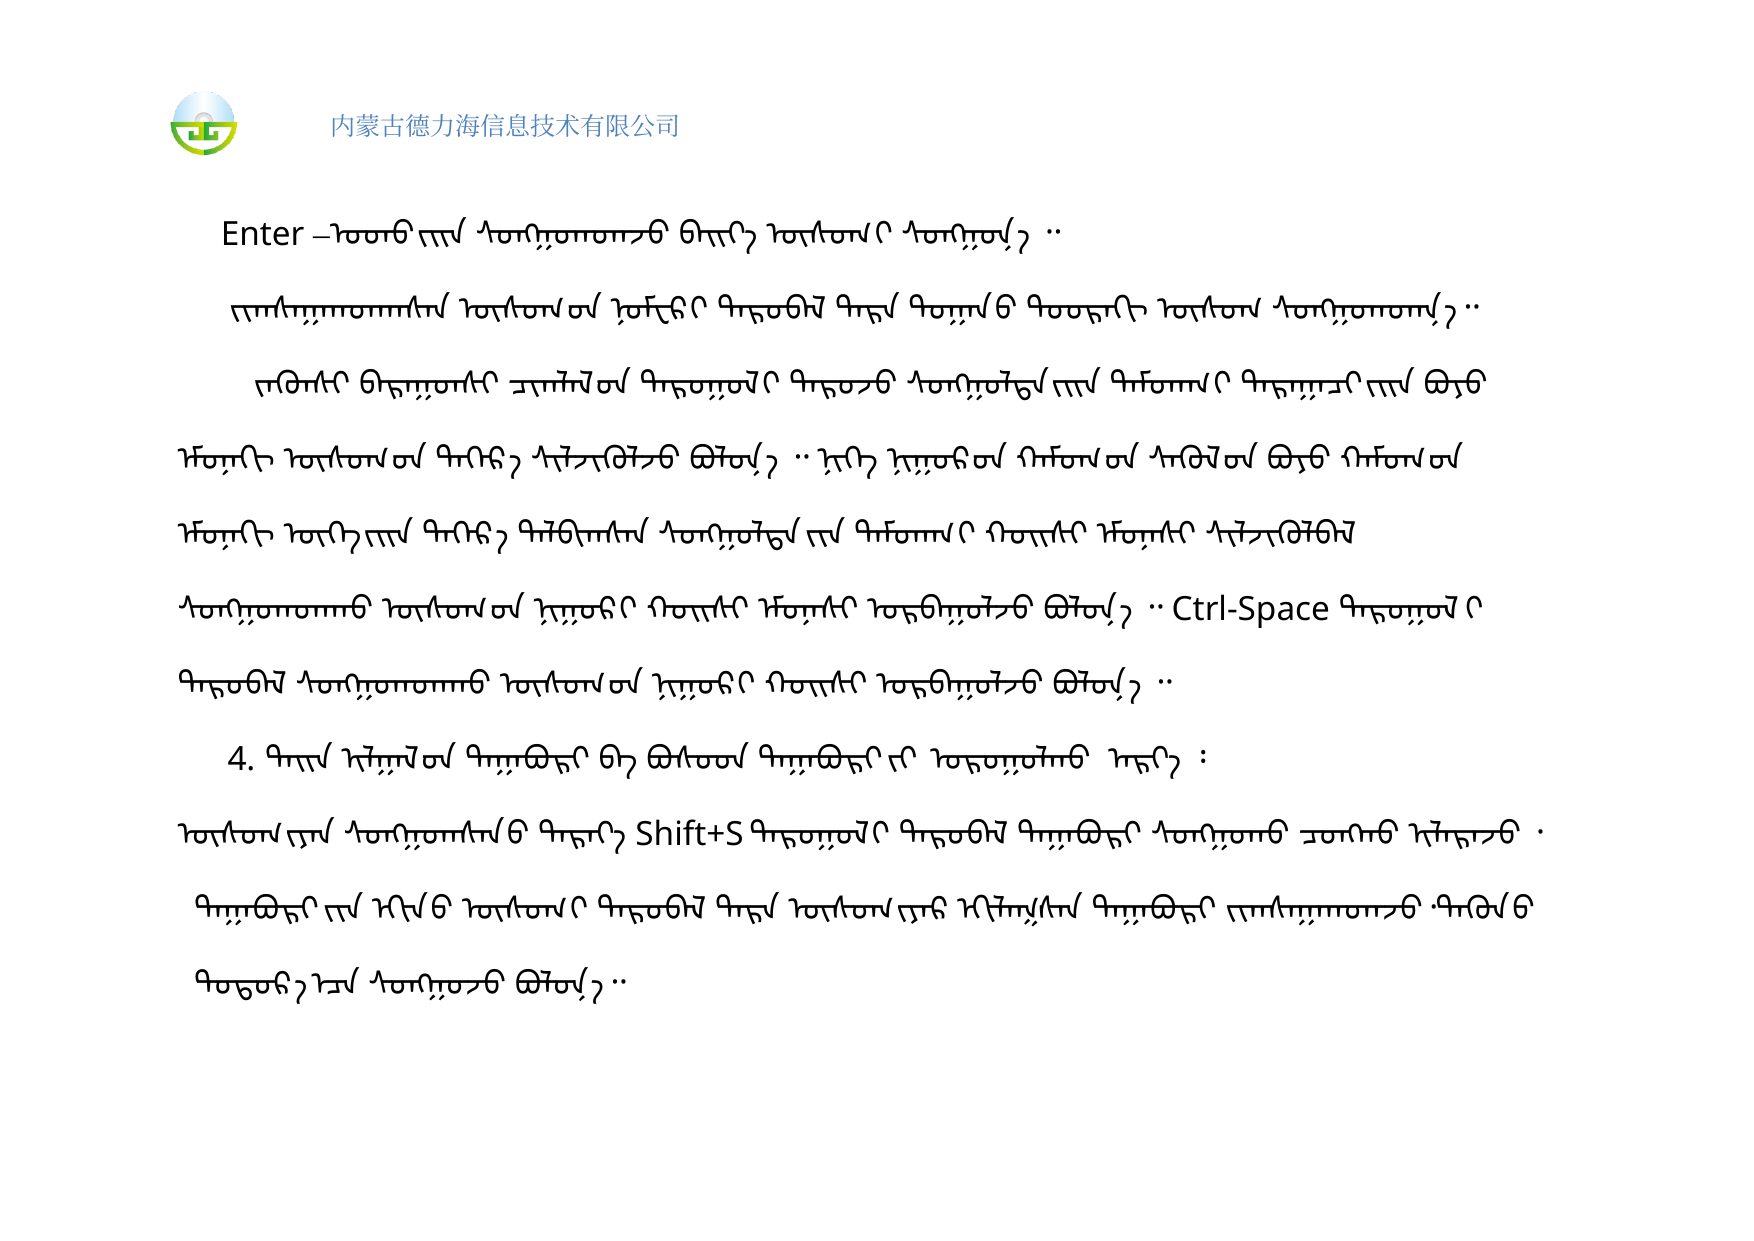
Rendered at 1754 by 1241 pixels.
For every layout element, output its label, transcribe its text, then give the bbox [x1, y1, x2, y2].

text Enter –ᠤᠳᠤ ᠢᠢᠨ ᠰᠤᠩᠭᠤᠭᠳᠠᠵᠤ ᠪᠠᠢᠭ᠎ᠠ ᠦᠰᠦᠭ ᠢ ᠰᠤᠩᠭᠤᠨ᠎ᠠ ᠃ [177, 189, 1547, 264]
text ᠵᠢᠭᠰᠠᠭᠠᠭᠳᠠᠭᠰᠠᠨ ᠦᠰᠦᠭ ᠦᠨ ᠨᠣᠮᠧᠷ ᠢ ᠳᠠᠷᠤᠪᠠᠯ ᠲᠡᠷᠡ ᠳᠣᠭᠠᠨ ᠤ ᠳᠣᠣᠷᠠᠬᠢ ᠦᠰᠦᠭ ᠰᠤᠩᠭᠤᠭᠳᠠᠨ᠎ᠠ᠃ [177, 264, 1547, 339]
list ᠦᠰᠦᠭ ᠢᠶᠡᠨ ᠰᠤᠩᠭᠤᠭᠰᠠᠨ ᠤ ᠳᠠᠷᠠᠭ᠎ᠠ Shift+S ᠳᠠᠷᠤᠭᠤᠯ ᠢ ᠳᠠᠷᠤᠪᠠᠯ ᠳᠠᠭᠠᠪᠤᠷᠢ ᠰᠤᠩᠭᠤᠬᠤ ᠴᠣᠩᠬᠤ ᠢᠯᠡᠷᠡᠵᠤ ᠂ ᠳᠠᠭᠠᠪᠤᠷᠢ ᠶᠢᠨ ᠡᠬᠢᠨ ᠦ ᠦᠰᠦᠭ ᠢ ᠳᠠᠷᠤᠪᠠᠯ ᠲᠡᠷᠡ ᠦᠰᠦᠭ ᠢᠶᠡᠷ ᠡᠬᠢᠯᠡᠭᠰᠡᠨ ᠳᠠᠭᠠᠪᠤᠷᠢ ᠵᠢᠭᠰᠠᠭᠠᠭᠳᠠᠵᠤ᠂ᠲᠡᠭᠦᠨ ᠦ ᠳᠣᠲᠤᠷ᠎ᠠ ᠠᠴᠠ ᠰᠣᠩᠭᠤᠵᠤ ᠪᠣᠯᠤᠨ᠎ᠠ᠃ [177, 789, 1547, 1014]
text ᠵᠡᠭᠦᠨᠰᠢ ᠪᠠᠷᠠᠭᠤᠨᠰᠢ ᠴᠢᠭᠯᠡᠯ ᠤᠨ ᠳᠠᠷᠤᠭᠤᠯ ᠢ ᠳᠠᠷᠤᠵᠤ ᠰᠤᠩᠭᠤᠯᠲᠠ ᠢᠢᠨ ᠲᠡᠮᠳᠡᠭ ᠢ ᠳᠠᠷᠠᠭᠠᠴᠢ ᠢᠢᠨ ᠪᠤᠶᠤ ᠡᠮᠦᠨᠡᠬᠢ ᠦᠰᠦᠭ ᠦᠨ ᠳᠡᠭᠡᠷ᠎ᠡ ᠰᠢᠯᠵᠢᠭᠦᠯᠵᠦ ᠪᠣᠯᠤᠨ᠎ᠠ ᠃ ᠨᠢᠭᠡ ᠨᠢᠭᠤᠷ ᠤᠨ ᠬᠠᠮᠤᠭ ᠤᠨ ᠰᠡᠭᠦᠯ ᠦᠨ ᠪᠤᠶᠤ ᠬᠠᠮᠤᠭ ᠤᠨ ᠡᠮᠦᠨᠡᠬᠢ ᠦᠭᠡ ᠢᠢᠨ ᠳᠡᠭᠡᠷ᠎ᠡ ᠲᠠᠯᠪᠢᠭᠰᠠᠨ ᠰᠣᠩᠭᠤᠯᠲᠠ ᠶᠢᠨ ᠲᠡᠮᠳᠡᠭ ᠢ ᠬᠤᠢᠰᠢ ᠡᠮᠦᠨᠡᠰᠢ ᠰᠢᠯᠵᠢᠭᠦᠯᠪᠡᠯ ᠰᠤᠩᠭᠤᠭᠳᠠᠬᠤ ᠦᠰᠦᠭ ᠦᠨ ᠨᠢᠭᠤᠷ ᠢ ᠬᠤᠢᠰᠢ ᠡᠮᠦᠨᠡᠰᠢ ᠤᠷᠪᠠᠭᠤᠯᠵᠤ ᠪᠣᠯᠤᠨ᠎ᠠ ᠃ Ctrl-Space ᠳᠠᠷᠤᠭᠤᠯ ᠢ ᠳᠠᠷᠤᠪᠠᠯ ᠰᠤᠩᠭᠤᠭᠳᠠᠬᠤ ᠦᠰᠦᠭ ᠤᠨ ᠨᠢᠭᠤᠷ ᠢ ᠬᠤᠢᠰᠢ ᠤᠷᠪᠠᠭᠤᠯᠵᠤ ᠪᠣᠯᠤᠨ᠎ᠠ ᠃ [177, 339, 1547, 714]
picture [163, 82, 243, 162]
list ᠲᠡᠢᠨ ᠢᠯᠭᠠᠯ ᠤᠨ ᠳᠠᠭᠠᠪᠤᠷᠢ ᠪᠠ ᠪᠤᠰᠤᠳ ᠳᠠᠭᠠᠪᠤᠷᠢ ᠶᠢ ᠤᠷᠤᠭᠤᠯᠬᠤ ᠠᠷᠭ᠎ᠠ ᠄ [227, 714, 1547, 789]
